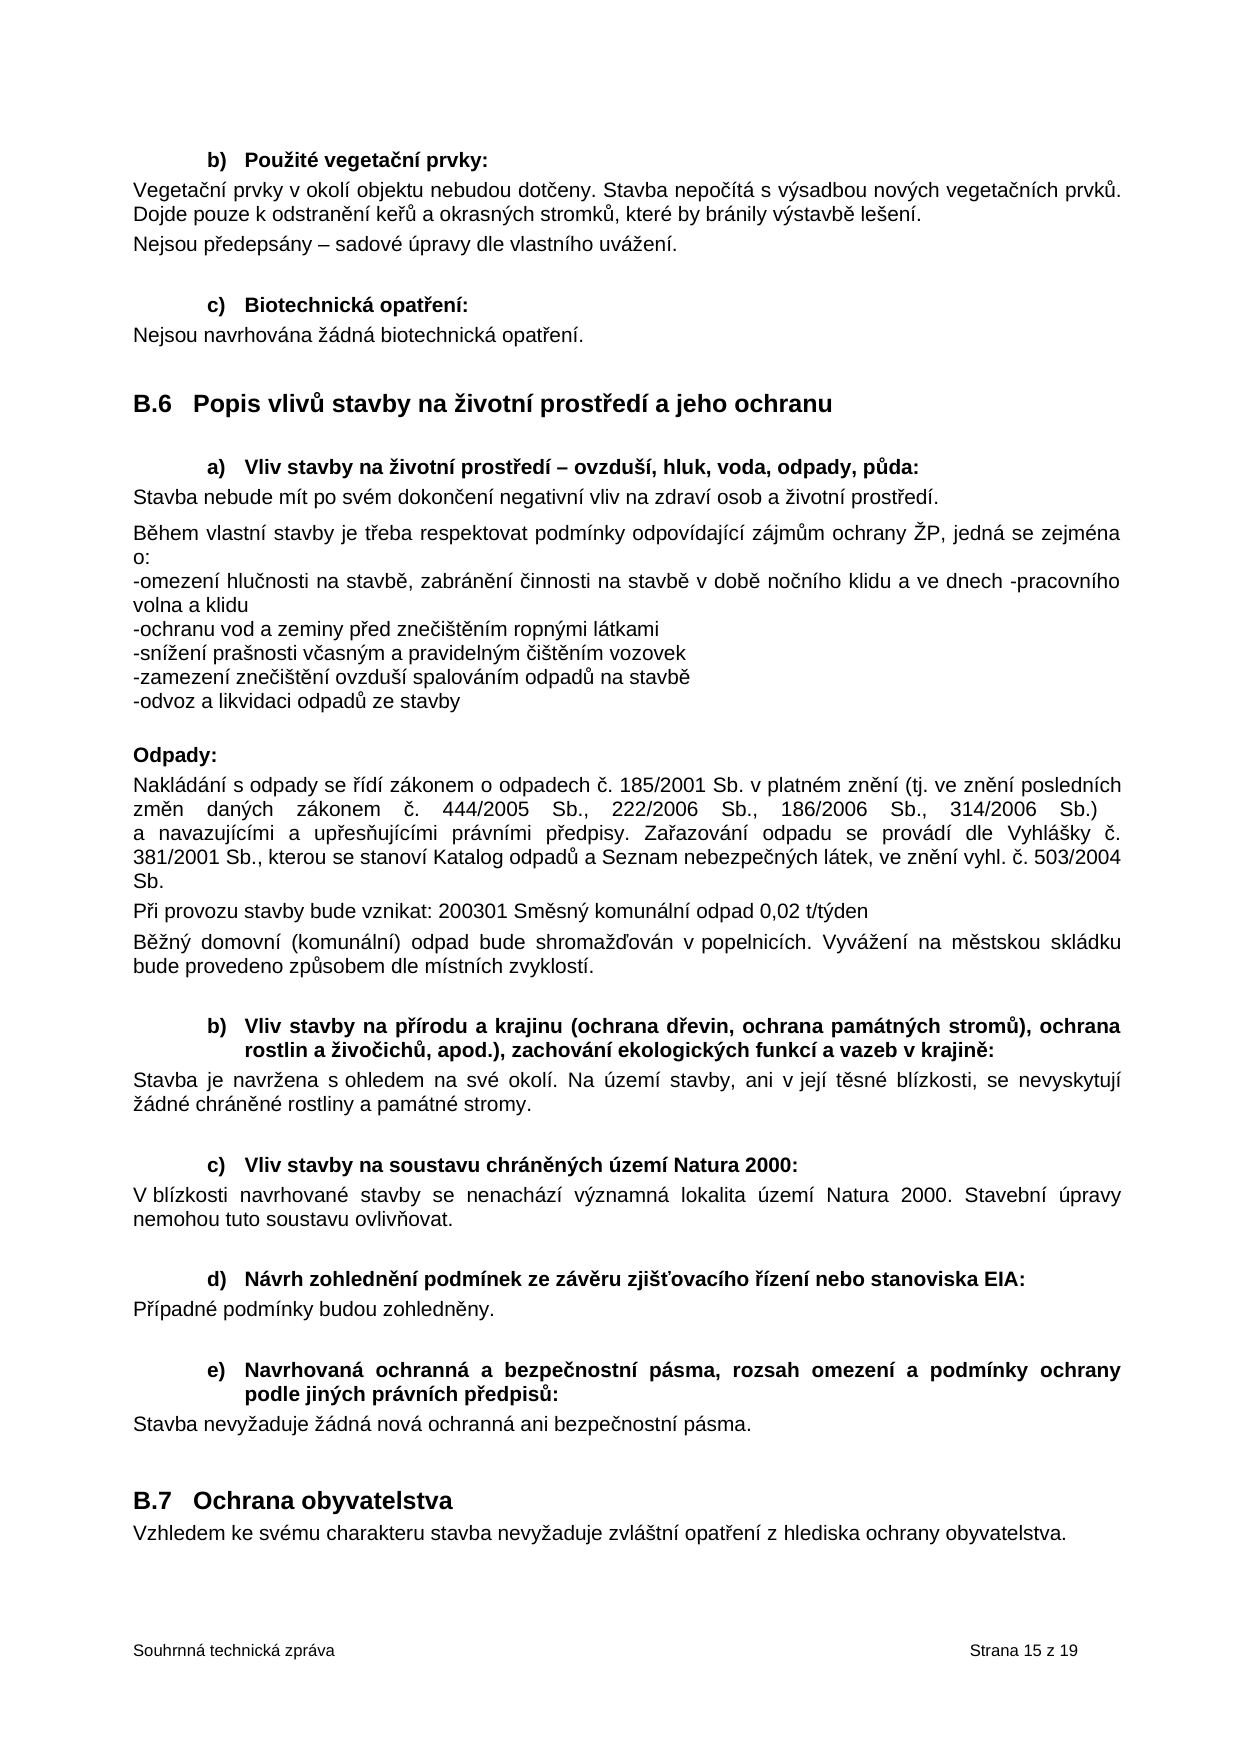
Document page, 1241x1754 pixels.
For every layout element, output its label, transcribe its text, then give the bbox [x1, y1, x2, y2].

text -snížení prašnosti včasným a pravidelným čištěním vozovek [133, 641, 1122, 665]
subtitle Vliv stavby na soustavu chráněných území Natura 2000: [207, 1152, 1122, 1176]
subtitle Návrh zohlednění podmínek ze závěru zjišťovacího řízení nebo stanoviska EIA: [207, 1267, 1122, 1291]
text Běžný domovní (komunální) odpad bude shromažďován v popelnicích. Vyvážení na městskou skládku bude provedeno způsobem dle místních zvyklostí. [133, 929, 1122, 977]
text Nejsou předepsány – sadové úpravy dle vlastního uvážení. [133, 232, 1122, 256]
subtitle Biotechnická opatření: [207, 292, 1122, 316]
subtitle Vliv stavby na životní prostředí – ovzduší, hluk, voda, odpady, půda: [207, 454, 1122, 478]
subtitle Navrhovaná ochranná a bezpečnostní pásma, rozsah omezení a podmínky ochrany podle jiných právních předpisů: [207, 1358, 1122, 1406]
text -odvoz a likvidaci odpadů ze stavby [133, 689, 1122, 713]
text Nejsou navrhována žádná biotechnická opatření. [133, 323, 1122, 347]
text -zamezení znečištění ovzduší spalováním odpadů na stavbě [133, 665, 1122, 689]
text Během vlastní stavby je třeba respektovat podmínky odpovídající zájmům ochrany ŽP, jedná se zejména o: [133, 521, 1122, 569]
text Stavba je navržena s ohledem na své okolí. Na území stavby, ani v její těsné blízkosti, se nevyskytují žádné chráněné rostliny a památné stromy. [133, 1068, 1122, 1116]
text Stavba nebude mít po svém dokončení negativní vliv na zdraví osob a životní prostředí. [133, 485, 1122, 509]
text Stavba nevyžaduje žádná nová ochranná ani bezpečnostní pásma. [133, 1412, 1122, 1436]
text Vzhledem ke svému charakteru stavba nevyžaduje zvláštní opatření z hlediska ochrany obyvatelstva. [133, 1521, 1122, 1545]
text Vegetační prvky v okolí objektu nebudou dotčeny. Stavba nepočítá s výsadbou nových vegetačních prvků. Dojde pouze k odstranění keřů a okrasných stromků, které by bránily výstavbě lešení. [133, 178, 1122, 226]
text -omezení hlučnosti na stavbě, zabránění činnosti na stavbě v době nočního klidu a ve dnech -pracovního volna a klidu [133, 569, 1122, 617]
text Při provozu stavby bude vznikat: 200301 Směsný komunální odpad 0,02 t/týden [133, 899, 1122, 923]
text -ochranu vod a zeminy před znečištěním ropnými látkami [133, 617, 1122, 641]
text Nakládání s odpady se řídí zákonem o odpadech č. 185/2001 Sb. v platném znění (tj. ve znění posledních změn daných zákonem č. 444/2005 Sb., 222/2006 Sb., 186/2006 Sb., 314/2006 Sb.) a navazujícími a upřesňujícími právními předpisy. Zařazování odpadu se provádí dle Vyhlášky č. 381/2001 Sb., kterou se stanoví Katalog odpadů a Seznam nebezpečných látek, ve znění vyhl. č. 503/2004 Sb. [133, 773, 1122, 893]
subtitle Vliv stavby na přírodu a krajinu (ochrana dřevin, ochrana památných stromů), ochrana rostlin a živočichů, apod.), zachování ekologických funkcí a vazeb v krajině: [207, 1014, 1122, 1062]
text V blízkosti navrhované stavby se nenachází významná lokalita území Natura 2000. Stavební úpravy nemohou tuto soustavu ovlivňovat. [133, 1183, 1122, 1231]
text Odpady: [133, 743, 1122, 767]
text Případné podmínky budou zohledněny. [133, 1297, 1122, 1321]
subtitle Ochrana obyvatelstva [133, 1486, 1122, 1514]
subtitle Použité vegetační prvky: [207, 148, 1122, 172]
subtitle Popis vlivů stavby na životní prostředí a jeho ochranu [133, 389, 1122, 418]
